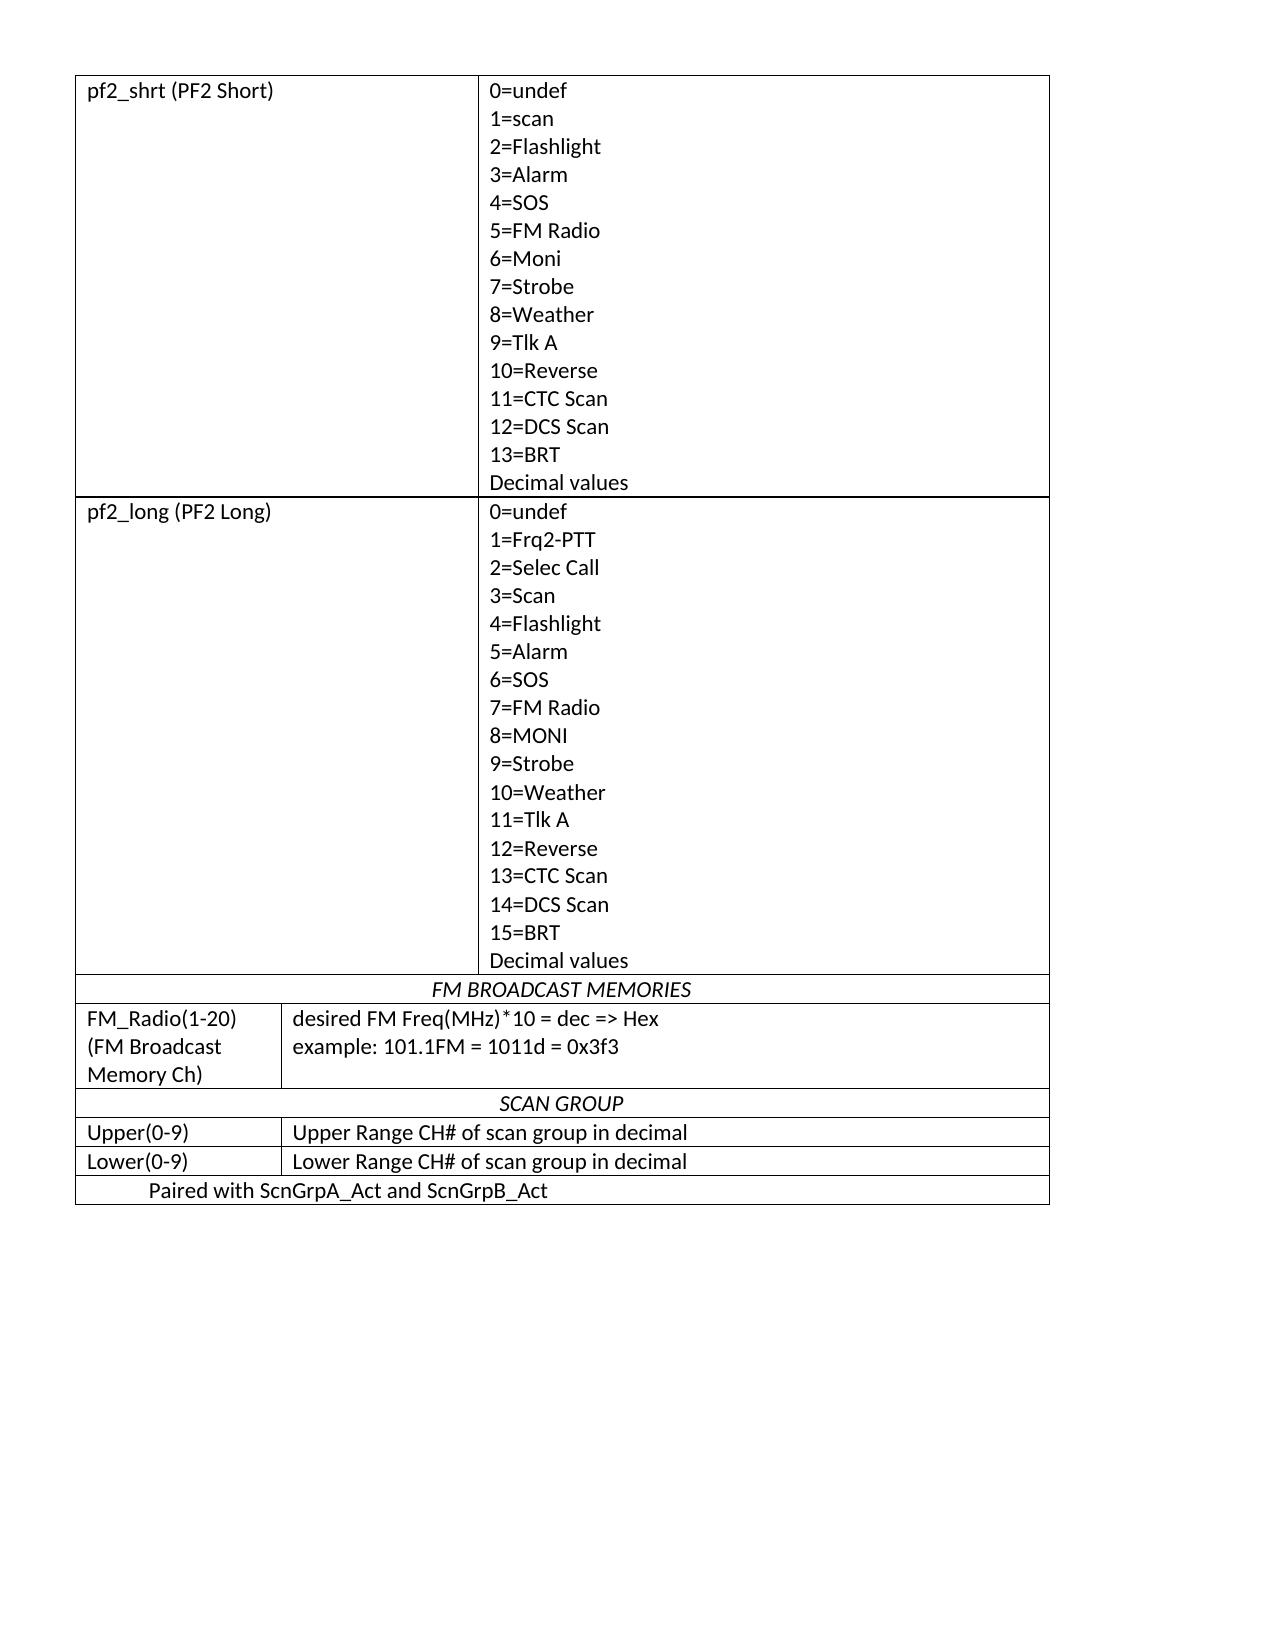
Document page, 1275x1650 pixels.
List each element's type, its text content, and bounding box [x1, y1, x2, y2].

table_cell SCAN GROUP [76, 1089, 1049, 1117]
table_header 0=undef 1=scan 2=Flashlight 3=Alarm 4=SOS 5=FM Radio 6=Moni 7=Strobe 8=Weather 9=Tlk A 10=Reverse 11=CTC Scan 12=DCS Scan 13=BRT Decimal values [479, 76, 1049, 496]
table_cell FM BROADCAST MEMORIES [76, 975, 1049, 1003]
table_cell pf2_long (PF2 Long) [76, 498, 478, 974]
table_header pf2_shrt (PF2 Short) [76, 76, 478, 496]
table_cell FM_Radio(1-20) (FM Broadcast Memory Ch) [76, 1004, 281, 1088]
table_cell Upper Range CH# of scan group in decimal [282, 1118, 1049, 1146]
table_cell Lower Range CH# of scan group in decimal [282, 1147, 1049, 1175]
table_cell 0=undef 1=Frq2-PTT 2=Selec Call 3=Scan 4=Flashlight 5=Alarm 6=SOS 7=FM Radio 8=MONI 9=Strobe 10=Weather 11=Tlk A 12=Reverse 13=CTC Scan 14=DCS Scan 15=BRT Decimal values [479, 498, 1049, 974]
table_cell Upper(0-9) [76, 1118, 281, 1146]
table_cell desired FM Freq(MHz)*10 = dec => Hex example: 101.1FM = 1011d = 0x3f3 [282, 1004, 1049, 1088]
table_cell Paired with ScnGrpA_Act and ScnGrpB_Act [76, 1176, 1049, 1204]
table_cell Lower(0-9) [76, 1147, 281, 1175]
